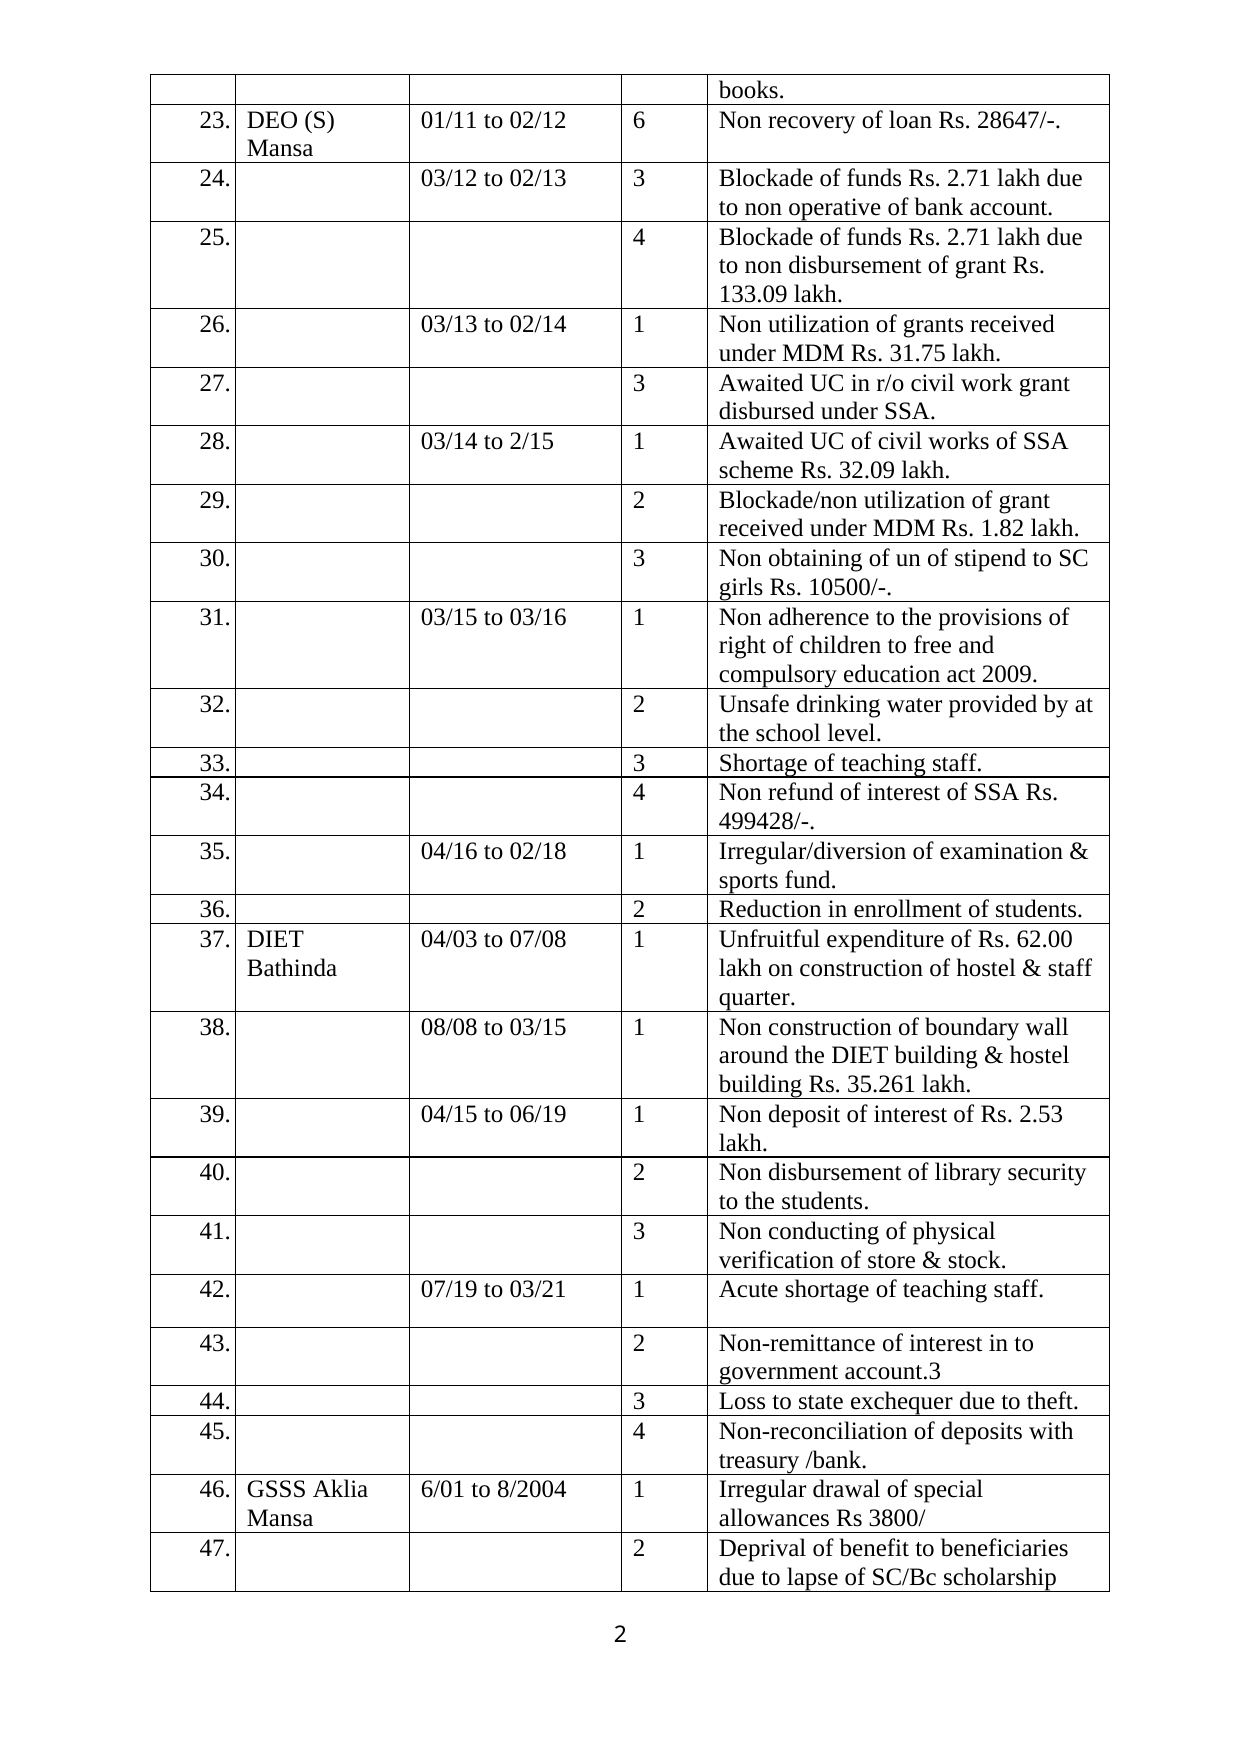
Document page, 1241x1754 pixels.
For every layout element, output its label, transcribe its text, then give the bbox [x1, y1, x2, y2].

table_cell [410, 1533, 621, 1591]
table_cell Non construction of boundary wall around the DIET building & hostel building Rs. 35.261 lakh. [708, 1012, 1109, 1098]
table_cell [236, 309, 409, 367]
table_cell 1 [622, 602, 707, 688]
table_cell Non utilization of grants received under MDM Rs. 31.75 lakh. [708, 309, 1109, 367]
table_cell [410, 1216, 621, 1273]
table_cell [151, 163, 235, 221]
table_cell 1 [622, 426, 707, 484]
table_cell [151, 1386, 235, 1415]
table_cell [236, 778, 409, 835]
table_cell [236, 1386, 409, 1415]
table_cell [151, 1275, 235, 1327]
table_cell Non-reconciliation of deposits with treasury /bank. [708, 1416, 1109, 1473]
table_cell [151, 222, 235, 308]
table_cell 2 [622, 485, 707, 542]
table_cell [151, 543, 235, 601]
table_cell [410, 1328, 621, 1385]
table_cell DEO (S) Mansa [236, 105, 409, 162]
table_cell [410, 368, 621, 425]
table_cell 1 [622, 1275, 707, 1327]
table_cell [410, 1158, 621, 1215]
table_cell [410, 485, 621, 542]
table_cell [410, 895, 621, 923]
table_cell 6/01 to 8/2004 [410, 1475, 621, 1532]
table_cell 1 [622, 836, 707, 893]
table_cell [151, 924, 235, 1011]
table_cell Non adherence to the provisions of right of children to free and compulsory education act 2009. [708, 602, 1109, 688]
table_cell [236, 602, 409, 688]
table_cell 01/11 to 02/12 [410, 105, 621, 162]
table_cell [236, 1328, 409, 1385]
table_cell 3 [622, 75, 707, 104]
table_cell Awaited UC in r/o civil work grant disbursed under SSA. [708, 368, 1109, 425]
table_cell Unsafe drinking water provided by at the school level. [708, 689, 1109, 747]
table_cell Shortage of teaching staff. [708, 748, 1109, 776]
table_cell [151, 105, 235, 162]
table_cell [151, 426, 235, 484]
table_cell Non conducting of physical verification of store & stock. [708, 1216, 1109, 1273]
table_cell Blockade of funds Rs. 2.71 lakh due to non operative of bank account. [708, 163, 1109, 221]
table_cell [151, 1533, 235, 1591]
table_cell [410, 543, 621, 601]
table_cell Irregular/diversion of examination & sports fund. [708, 836, 1109, 893]
table_cell [236, 368, 409, 425]
table_cell 2 [622, 1328, 707, 1385]
table_cell [236, 426, 409, 484]
table_cell [151, 309, 235, 367]
table_cell 2 [622, 1533, 707, 1591]
table_cell 1 [622, 1099, 707, 1156]
table_cell 1 [622, 924, 707, 1011]
table_cell [236, 543, 409, 601]
table_cell [151, 1328, 235, 1385]
table_cell [410, 1386, 621, 1415]
table_cell Irregular drawal of special allowances Rs 3800/ [708, 1475, 1109, 1532]
table_cell Non disbursement of library security to the students. [708, 1158, 1109, 1215]
table_cell [151, 836, 235, 893]
table_cell [236, 1216, 409, 1273]
table_cell 3 [622, 1216, 707, 1273]
table_cell [236, 1416, 409, 1473]
table_cell [151, 368, 235, 425]
table_cell 3 [622, 543, 707, 601]
table_cell [151, 485, 235, 542]
table_cell 2 [622, 1158, 707, 1215]
table_cell Unfruitful expenditure of Rs. 62.00 lakh on construction of hostel & staff quarter. [708, 924, 1109, 1011]
table_cell 1 [622, 1012, 707, 1098]
table_cell [151, 778, 235, 835]
table_cell [236, 163, 409, 221]
table_cell [410, 748, 621, 776]
table_cell [236, 836, 409, 893]
table_cell 04/15 to 06/19 [410, 1099, 621, 1156]
table_cell Blockade of funds Rs. 2.71 lakh due to non disbursement of grant Rs. 133.09 lakh. [708, 222, 1109, 308]
table_cell [236, 1533, 409, 1591]
table_cell 08/08 to 03/15 [410, 1012, 621, 1098]
table_cell [236, 1012, 409, 1098]
table_cell GSSS Aklia Mansa [236, 1475, 409, 1532]
table_cell [151, 602, 235, 688]
table_cell 1 [622, 1475, 707, 1532]
table_cell [151, 1416, 235, 1473]
table_cell DIET Bathinda [236, 924, 409, 1011]
table_cell [236, 222, 409, 308]
table_cell 6 [622, 105, 707, 162]
table_cell [236, 485, 409, 542]
table_cell 4 [622, 222, 707, 308]
table_cell Non-remittance of interest in to government account.3 [708, 1328, 1109, 1385]
table_cell [151, 75, 235, 104]
table_cell 2 [622, 689, 707, 747]
table_cell 3 [622, 748, 707, 776]
table_cell 3 [622, 368, 707, 425]
table_cell [151, 1012, 235, 1098]
table_cell [151, 689, 235, 747]
table_cell [410, 1416, 621, 1473]
table_cell Awaited UC of civil works of SSA scheme Rs. 32.09 lakh. [708, 426, 1109, 484]
table_cell [410, 222, 621, 308]
table_cell 03/13 to 02/14 [410, 309, 621, 367]
table_cell 04/03 to 07/08 [410, 924, 621, 1011]
table_cell [151, 1099, 235, 1156]
table_cell [236, 1158, 409, 1215]
table_cell [236, 75, 409, 104]
table_cell [410, 689, 621, 747]
table_cell [236, 895, 409, 923]
table_cell Non recovery of loan Rs. 28647/-. [708, 105, 1109, 162]
table_cell 3 [622, 163, 707, 221]
table_cell Non deposit of interest of Rs. 2.53 lakh. [708, 1099, 1109, 1156]
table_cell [708, 75, 1109, 104]
table_cell 03/12 to 02/13 [410, 163, 621, 221]
table_cell Loss to state exchequer due to theft. [708, 1386, 1109, 1415]
table_cell Reduction in enrollment of students. [708, 895, 1109, 923]
table_cell [151, 895, 235, 923]
table_cell [151, 1158, 235, 1215]
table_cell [708, 1533, 1109, 1591]
table_cell 03/15 to 03/16 [410, 602, 621, 688]
table_cell 03/14 to 2/15 [410, 426, 621, 484]
table_cell [236, 1099, 409, 1156]
table_cell Non obtaining of un of stipend to SC girls Rs. 10500/-. [708, 543, 1109, 601]
table_cell [236, 748, 409, 776]
table_cell [236, 689, 409, 747]
table_cell [410, 75, 621, 104]
table_cell 07/19 to 03/21 [410, 1275, 621, 1327]
table_cell Acute shortage of teaching staff. [708, 1275, 1109, 1327]
table_cell 2 [622, 895, 707, 923]
table_cell 3 [622, 1386, 707, 1415]
table_cell [236, 1275, 409, 1327]
table_cell 4 [622, 1416, 707, 1473]
table_cell Blockade/non utilization of grant received under MDM Rs. 1.82 lakh. [708, 485, 1109, 542]
table_cell 1 [622, 309, 707, 367]
table_cell [151, 748, 235, 776]
table_cell 04/16 to 02/18 [410, 836, 621, 893]
table_cell [151, 1475, 235, 1532]
table_cell Non refund of interest of SSA Rs. 499428/-. [708, 778, 1109, 835]
table_cell 4 [622, 778, 707, 835]
table_cell [151, 1216, 235, 1273]
table_cell [410, 778, 621, 835]
